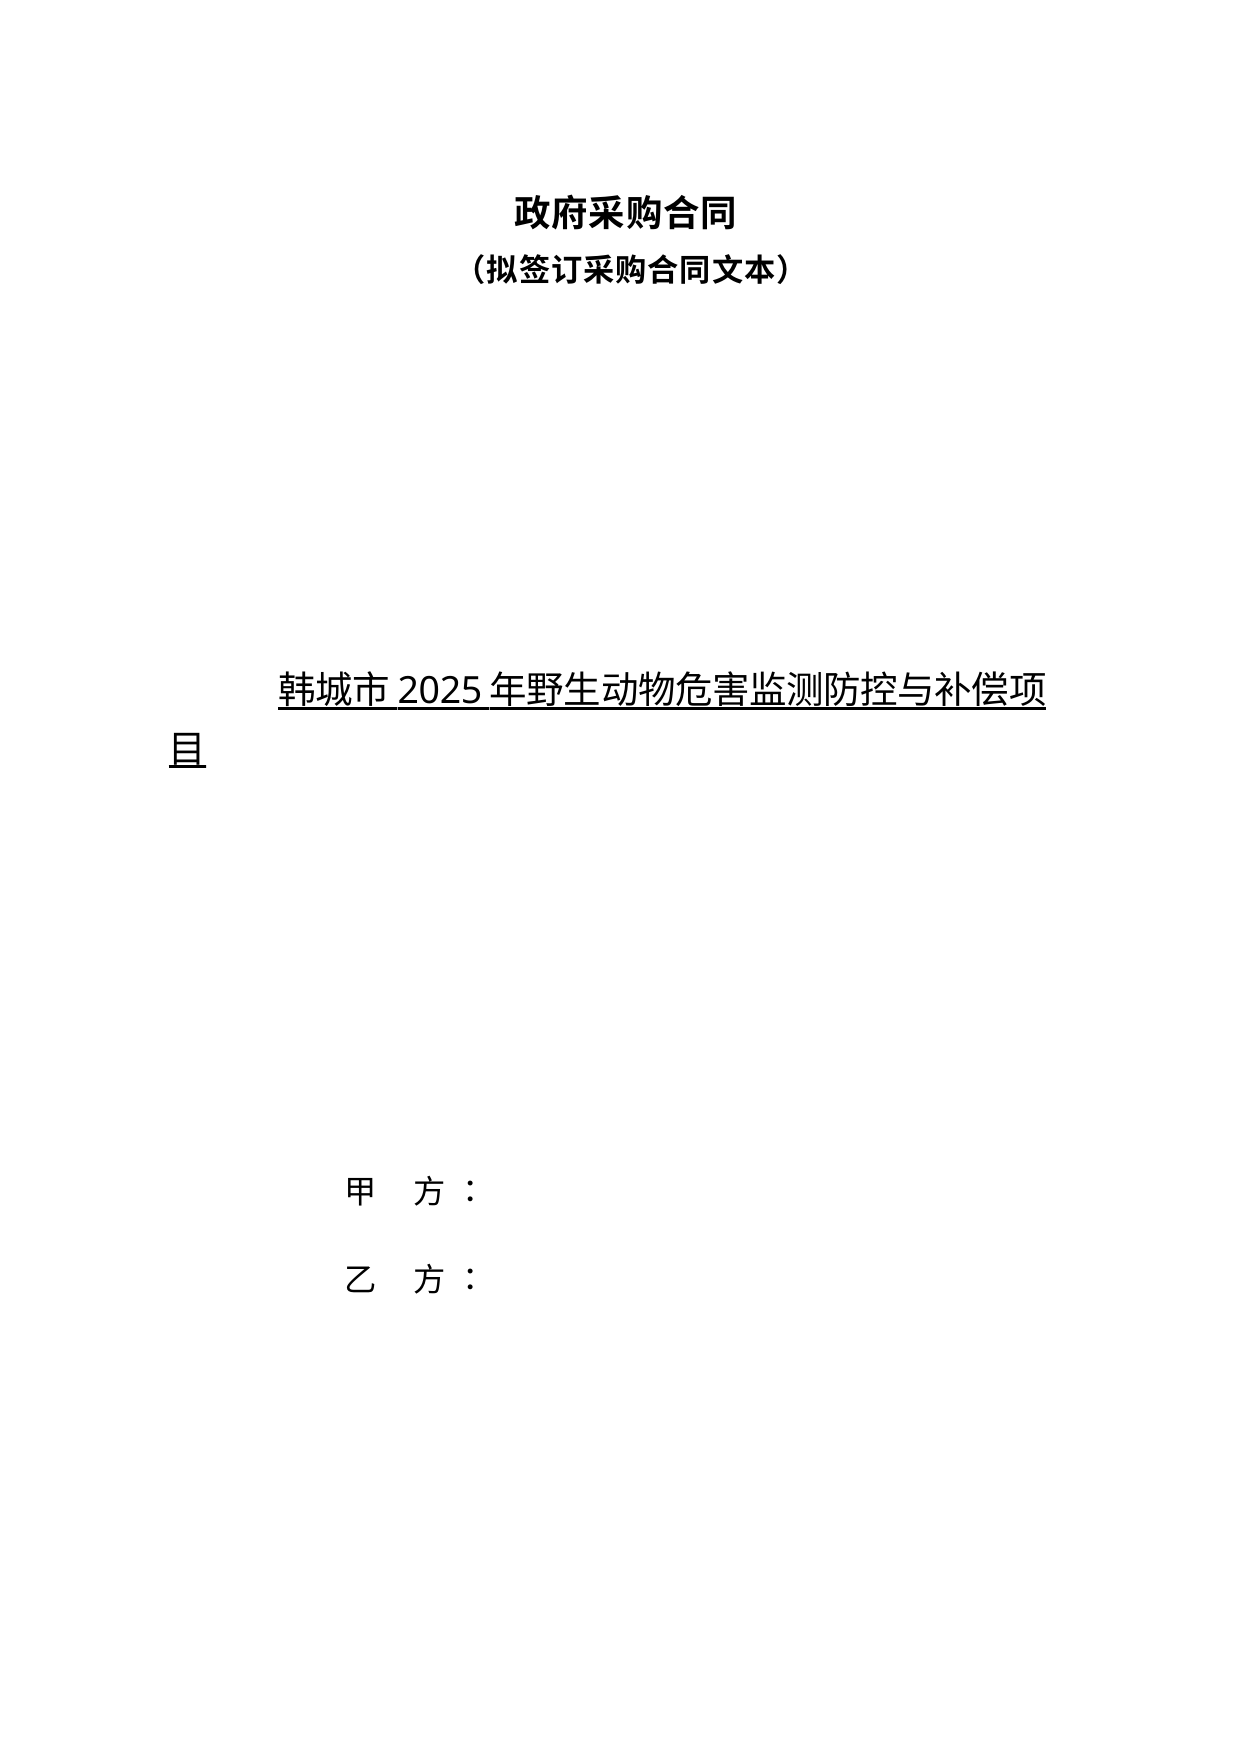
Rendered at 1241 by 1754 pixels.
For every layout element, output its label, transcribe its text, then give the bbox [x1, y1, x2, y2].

text 政府采购合同 [321, 187, 1068, 236]
text 韩城市2025年野生动物危害监测防控与补偿项目 [168, 660, 1068, 773]
text 甲 方 ： [291, 1170, 1068, 1211]
text （拟签订采购合同文本） [321, 248, 1068, 290]
text 乙 方 ： [289, 1258, 1068, 1299]
